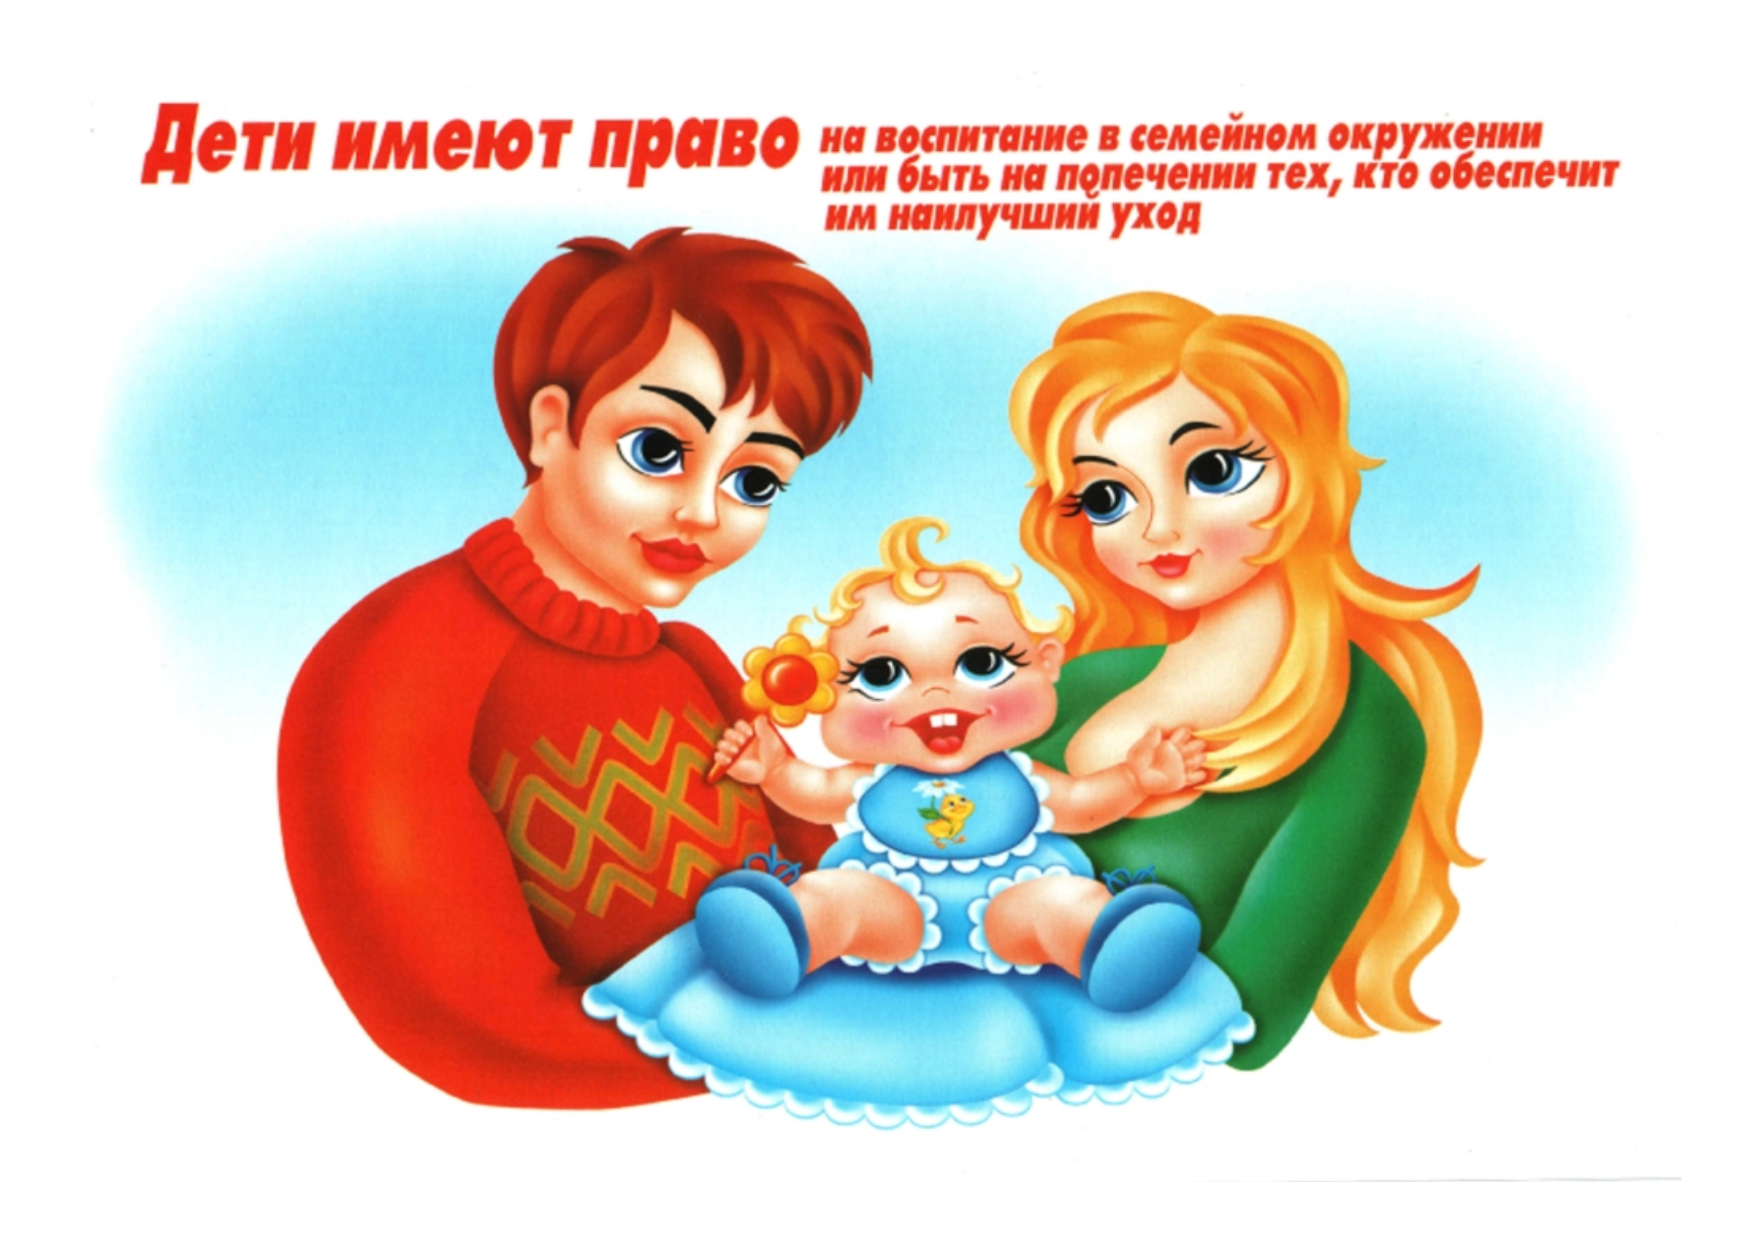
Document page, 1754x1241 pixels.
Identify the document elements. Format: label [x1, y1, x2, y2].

picture [59, 59, 1682, 1182]
